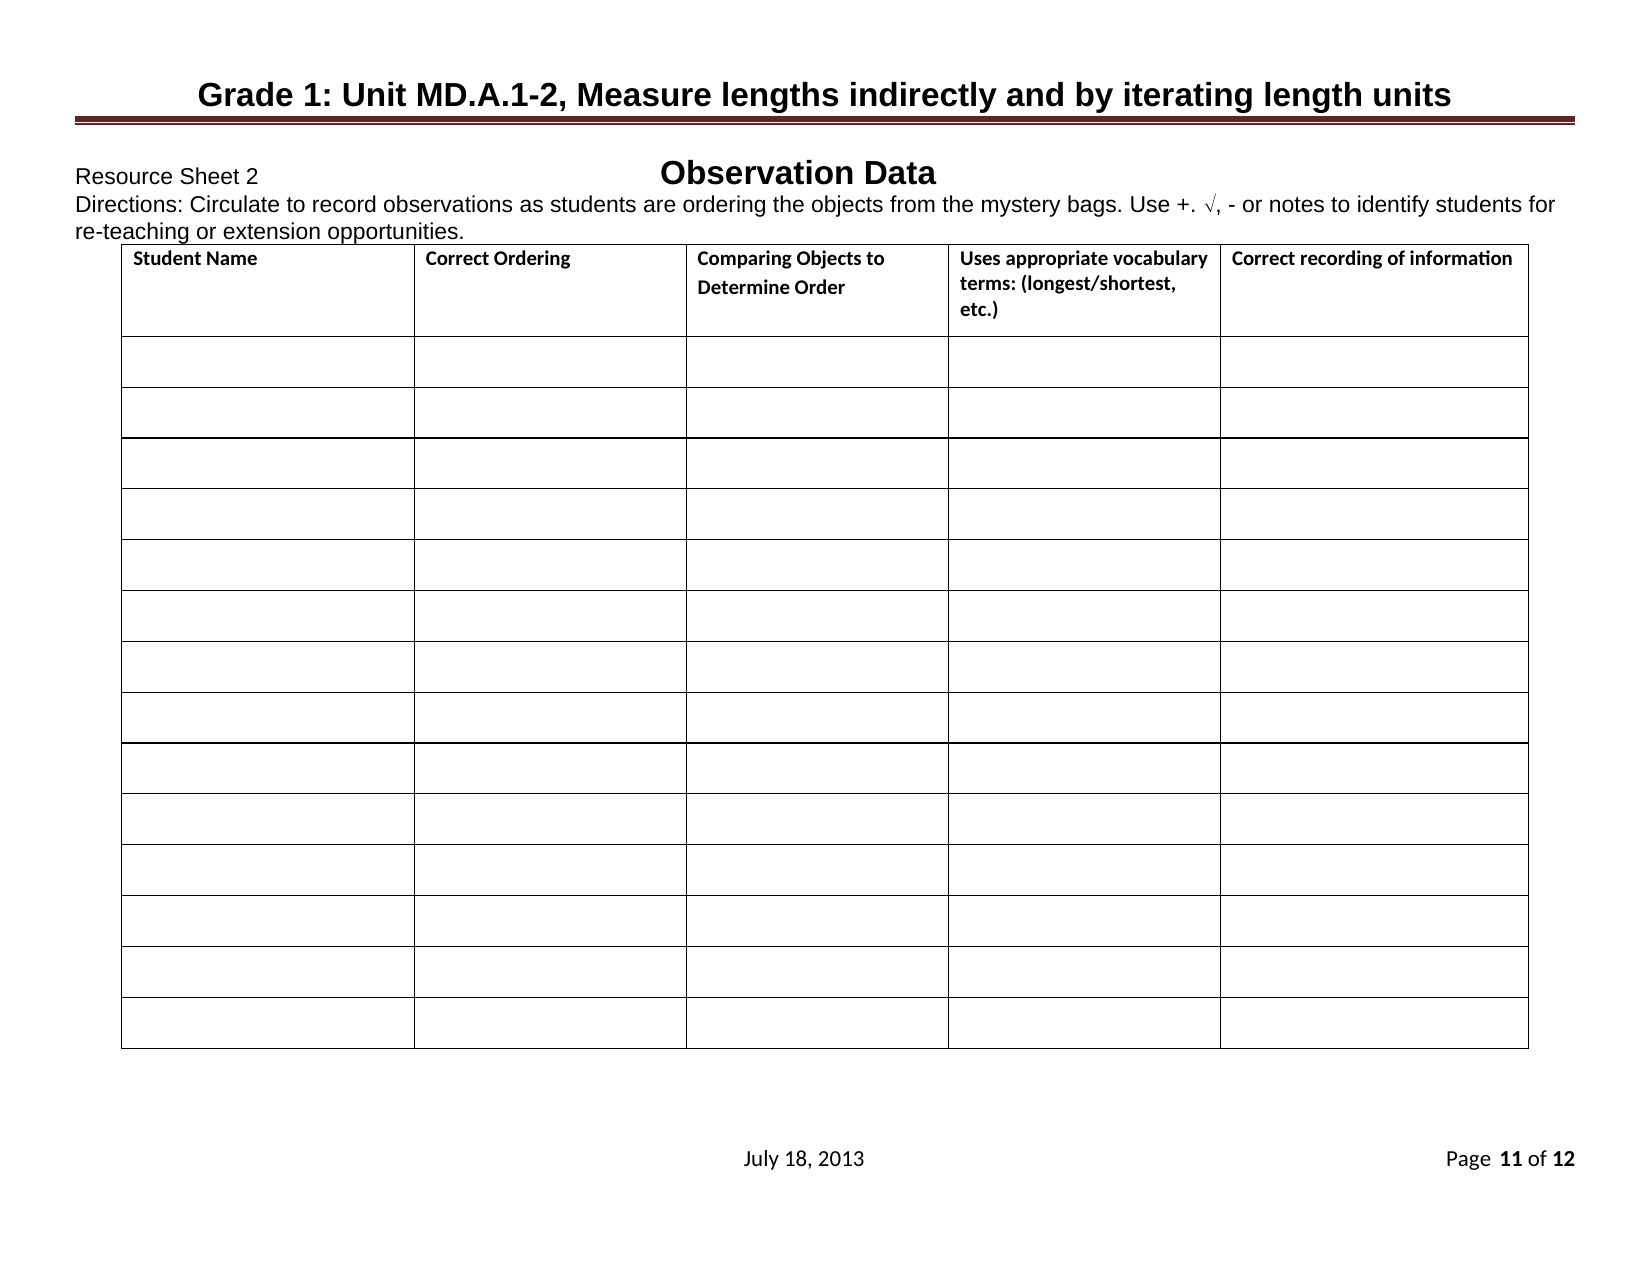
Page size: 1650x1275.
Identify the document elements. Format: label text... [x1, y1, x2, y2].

table_cell [1221, 845, 1528, 895]
table_cell [1221, 388, 1528, 437]
table_cell [949, 337, 1220, 387]
table_cell [949, 693, 1220, 742]
table_cell [122, 693, 414, 742]
table_cell [415, 439, 686, 488]
table_header Comparing Objects to Determine Order [687, 245, 948, 336]
table_cell [1221, 591, 1528, 641]
table_cell [949, 744, 1220, 793]
table_cell [122, 388, 414, 437]
table_header Student Name [122, 245, 414, 336]
table_cell [687, 744, 948, 793]
table_cell [415, 794, 686, 844]
table_cell [687, 642, 948, 692]
table_cell [687, 337, 948, 387]
table_cell [949, 439, 1220, 488]
table_cell [122, 947, 414, 997]
table_cell [687, 794, 948, 844]
table_cell [1221, 337, 1528, 387]
table_cell [1221, 794, 1528, 844]
table_cell [687, 693, 948, 742]
table_cell [415, 642, 686, 692]
table_cell [122, 540, 414, 590]
table_cell [687, 845, 948, 895]
table_header Uses appropriate vocabulary terms: (longest/shortest, etc.) [949, 245, 1220, 336]
table_cell [1221, 998, 1528, 1047]
table_cell [415, 540, 686, 590]
table_cell [687, 947, 948, 997]
table_cell [1221, 642, 1528, 692]
table_cell [122, 489, 414, 539]
table_cell [415, 845, 686, 895]
table_cell [949, 489, 1220, 539]
table_cell [949, 947, 1220, 997]
table_cell [122, 896, 414, 946]
table_cell [415, 744, 686, 793]
table_cell [415, 337, 686, 387]
table_cell [949, 845, 1220, 895]
table_cell [415, 947, 686, 997]
table_cell [1221, 947, 1528, 997]
table_cell [122, 845, 414, 895]
table_cell [949, 642, 1220, 692]
table_cell [122, 998, 414, 1047]
table_cell [122, 337, 414, 387]
table_cell [122, 794, 414, 844]
table_cell [949, 998, 1220, 1047]
text Resource Sheet 2 Observation Data [75, 153, 1575, 191]
table_cell [687, 388, 948, 437]
table_cell [1221, 896, 1528, 946]
table_cell [687, 540, 948, 590]
table_cell [687, 896, 948, 946]
table_cell [1221, 439, 1528, 488]
table_cell [122, 642, 414, 692]
table_cell [949, 896, 1220, 946]
table_cell [122, 591, 414, 641]
table_cell [415, 896, 686, 946]
table_header Correct recording of information [1221, 245, 1528, 336]
table_cell [949, 540, 1220, 590]
table_cell [949, 591, 1220, 641]
table_cell [1221, 693, 1528, 742]
table_cell [122, 439, 414, 488]
table_cell [415, 388, 686, 437]
table_cell [1221, 744, 1528, 793]
table_cell [949, 388, 1220, 437]
table_cell [1221, 540, 1528, 590]
table_cell [687, 439, 948, 488]
text Directions: Circulate to record observations as students are ordering the objects from the mystery bags. Use +. , - or notes to identify students for re-teaching or extension opportunities. [75, 191, 1575, 244]
table_cell [687, 591, 948, 641]
table_cell [415, 489, 686, 539]
table_cell [415, 693, 686, 742]
table_cell [687, 489, 948, 539]
table_cell [949, 794, 1220, 844]
table_header Correct Ordering [415, 245, 686, 336]
table_cell [415, 998, 686, 1047]
table_cell [687, 998, 948, 1047]
table_cell [122, 744, 414, 793]
table_cell [1221, 489, 1528, 539]
table_cell [415, 591, 686, 641]
